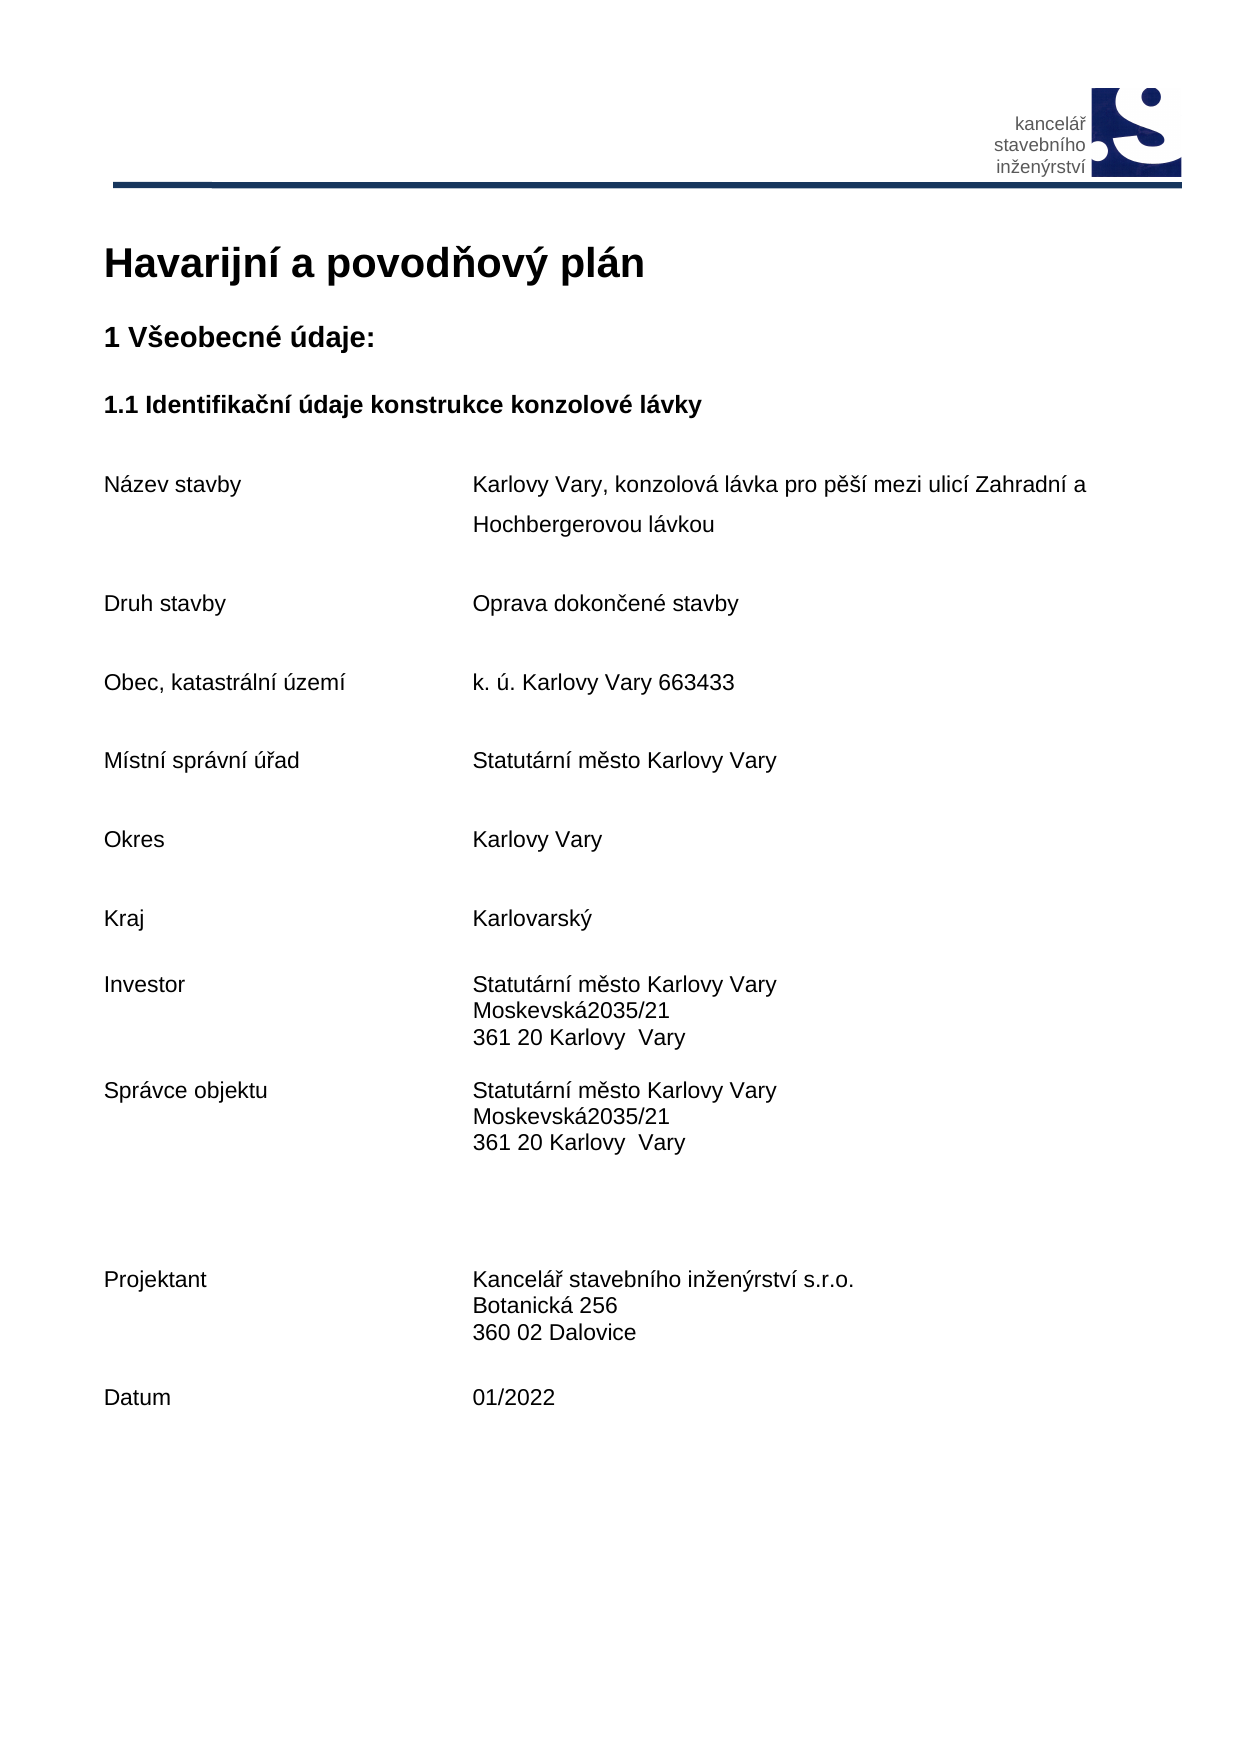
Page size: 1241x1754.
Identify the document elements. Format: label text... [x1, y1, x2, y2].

text Investor Statutární město Karlovy Vary [103, 971, 1181, 997]
text Kraj Karlovarský [103, 905, 1181, 932]
text 361 20 Karlovy Vary [103, 1024, 1181, 1050]
text Obec, katastrální území k. ú. Karlovy Vary 663433 [103, 668, 1181, 695]
text Místní správní úřad Statutární město Karlovy Vary [103, 747, 1181, 774]
text Správce objektu Statutární město Karlovy Vary [103, 1077, 1181, 1103]
text 1 Všeobecné údaje: [103, 320, 1181, 354]
text Moskevská2035/21 [103, 1103, 1181, 1129]
text Okres Karlovy Vary [103, 826, 1181, 853]
text Název stavby Karlovy Vary, konzolová lávka pro pěší mezi ulicí Zahradní a [103, 471, 1181, 497]
text Hochbergerovou lávkou [103, 511, 1181, 537]
text 1.1 Identifikační údaje konstrukce konzolové lávky [103, 389, 1181, 418]
text Botanická 256 [103, 1292, 1181, 1318]
text Havarijní a povodňový plán [103, 239, 1181, 287]
text Moskevská2035/21 [103, 997, 1181, 1024]
text Datum 01/2022 [103, 1384, 1181, 1411]
text 360 02 Dalovice [103, 1318, 1181, 1345]
text 361 20 Karlovy Vary [103, 1129, 1181, 1156]
text Projektant Kancelář stavebního inženýrství s.r.o. [103, 1266, 1181, 1292]
picture [1091, 88, 1182, 177]
text Druh stavby Oprava dokončené stavby [103, 589, 1181, 616]
